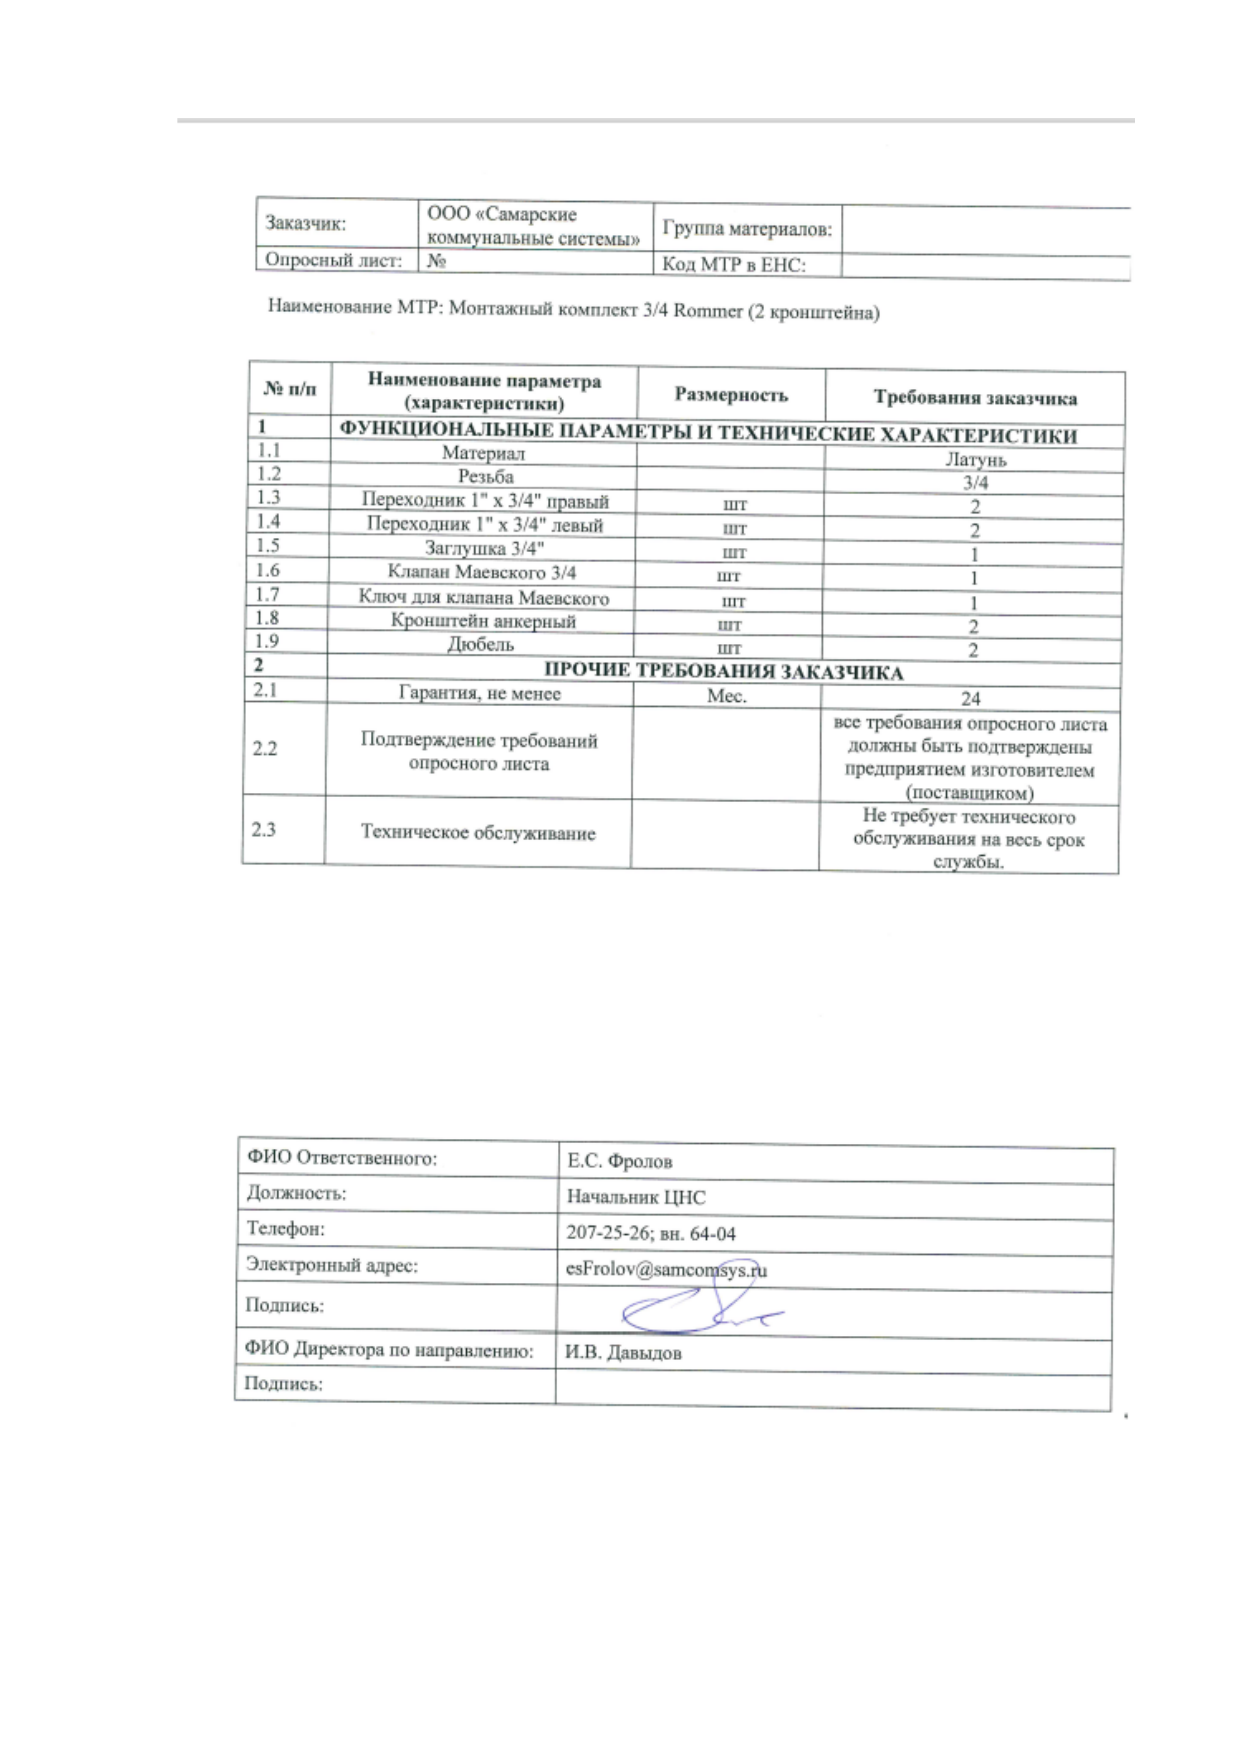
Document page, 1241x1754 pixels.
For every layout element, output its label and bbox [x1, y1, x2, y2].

picture [177, 118, 1135, 1494]
